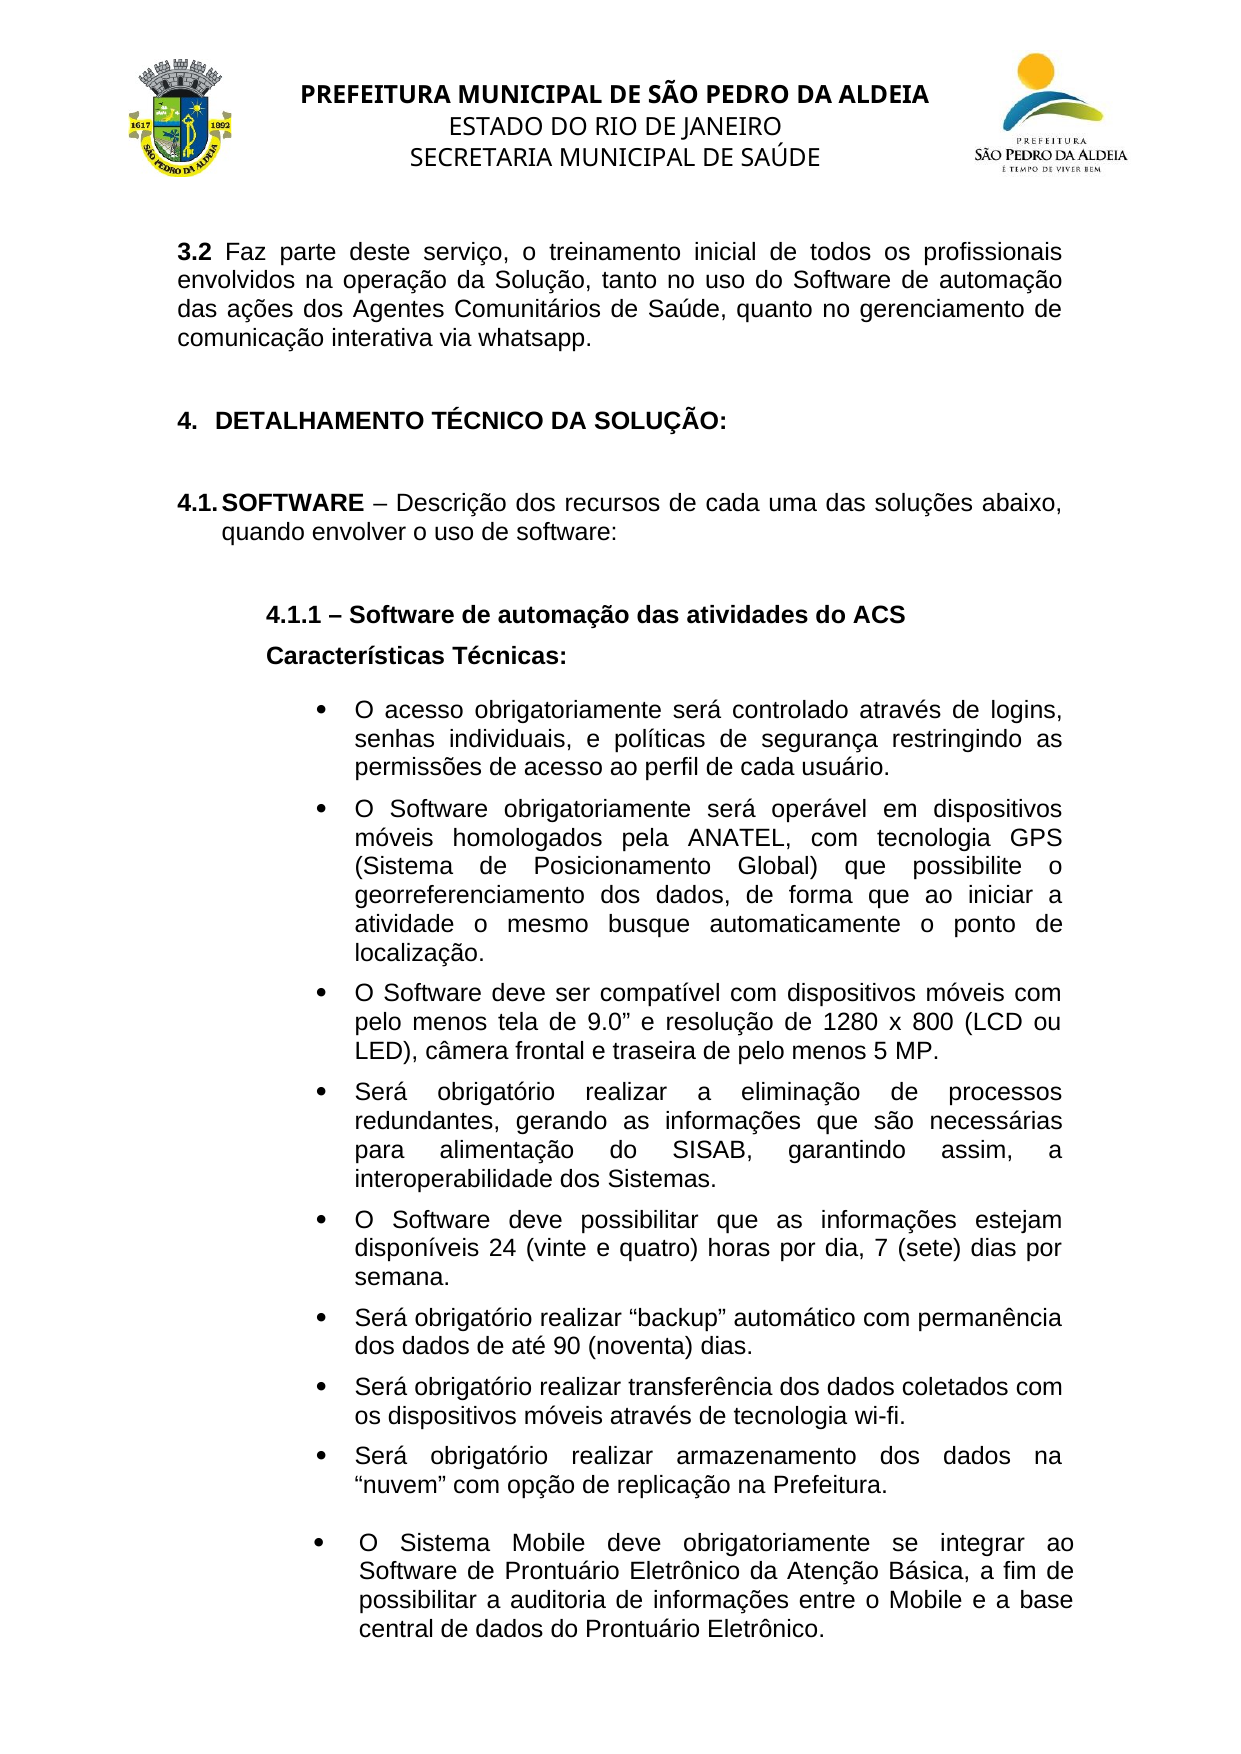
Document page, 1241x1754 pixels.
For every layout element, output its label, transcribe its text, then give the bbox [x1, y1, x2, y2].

subtitle 4.1.1 – Software de automação das atividades do ACS Características Técnicas: [266, 600, 997, 670]
subtitle DETALHAMENTO TÉCNICO DA SOLUÇÃO: [177, 406, 1076, 435]
list O Sistema Mobile deve obrigatoriamente se integrar ao Software de Prontuário Eletrônico da Atenção Básica, a fim de possibilitar a auditoria de informações entre o Mobile e a base central de dados do Prontuário Eletrônico. [314, 1527, 1076, 1643]
picture [974, 50, 1131, 177]
list O Software deve possibilitar que as informações estejam disponíveis 24 (vinte e quatro) horas por dia, 7 (sete) dias por semana. [317, 1204, 1063, 1291]
list Será obrigatório realizar armazenamento dos dados na “nuvem” com opção de replicação na Prefeitura. [317, 1442, 1063, 1499]
list Será obrigatório realizar “backup” automático com permanência dos dados de até 90 (noventa) dias. [317, 1304, 1063, 1360]
list O Software obrigatoriamente será operável em dispositivos móveis homologados pela ANATEL, com tecnologia GPS (Sistema de Posicionamento Global) que possibilite o georreferenciamento dos dados, de forma que ao iniciar a atividade o mesmo busque automaticamente o ponto de localização. [317, 794, 1064, 966]
picture [128, 59, 232, 177]
list Será obrigatório realizar a eliminação de processos redundantes, gerando as informações que são necessárias para alimentação do SISAB, garantindo assim, a interoperabilidade dos Sistemas. [317, 1077, 1063, 1192]
list O Software deve ser compatível com dispositivos móveis com pelo menos tela de 9.0” e resolução de 1280 x 800 (LCD ou LED), câmera frontal e traseira de pelo menos 5 MP. [317, 978, 1063, 1065]
list SOFTWARE – Descrição dos recursos de cada uma das soluções abaixo, quando envolver o uso de software: [177, 488, 1063, 546]
text 3.2 Faz parte deste serviço, o treinamento inicial de todos os profissionais envolvidos na operação da Solução, tanto no uso do Software de automação das ações dos Agentes Comunitários de Saúde, quanto no gerenciamento de comunicação interativa via whatsapp. [177, 237, 1064, 352]
list O acesso obrigatoriamente será controlado através de logins, senhas individuais, e políticas de segurança restringindo as permissões de acesso ao perfil de cada usuário. [317, 695, 1064, 781]
list Será obrigatório realizar transferência dos dados coletados com os dispositivos móveis através de tecnologia wi-fi. [317, 1372, 1064, 1430]
